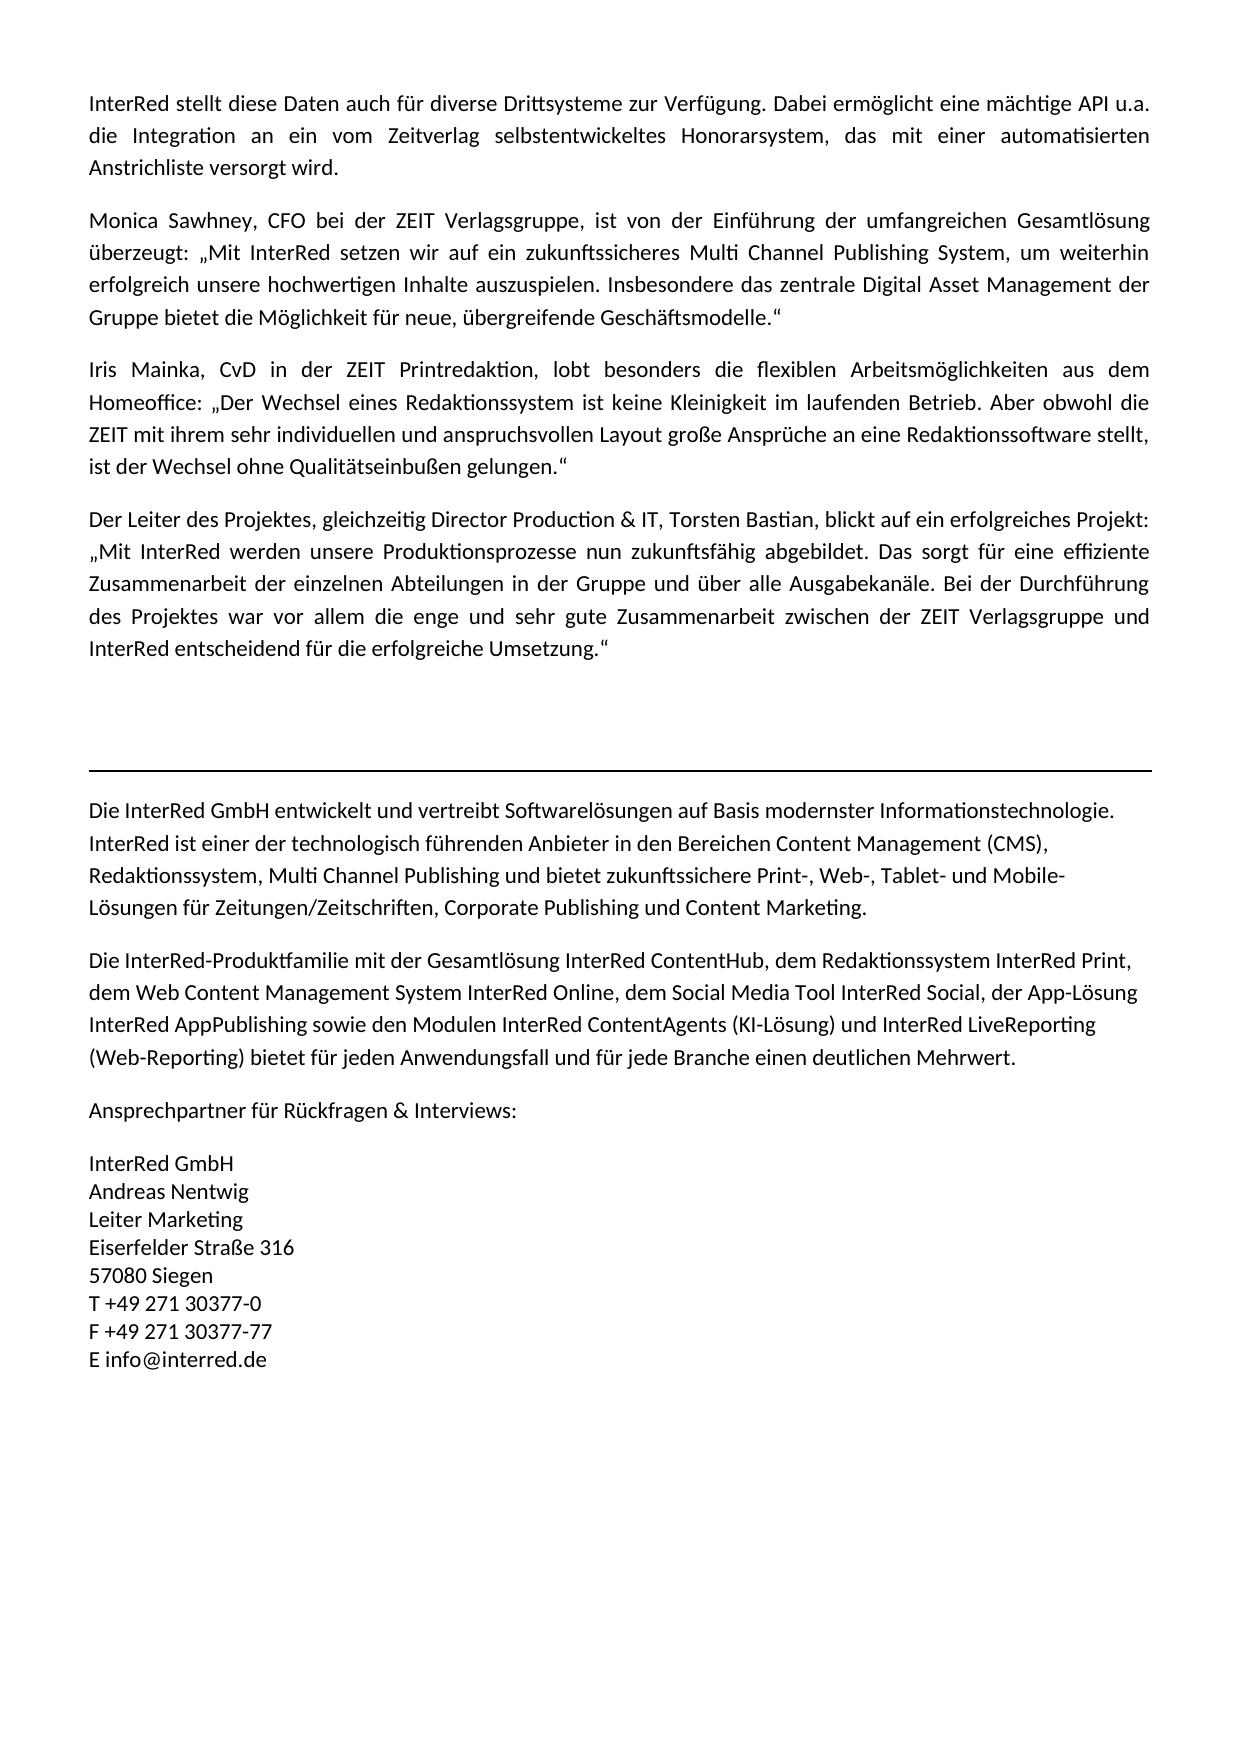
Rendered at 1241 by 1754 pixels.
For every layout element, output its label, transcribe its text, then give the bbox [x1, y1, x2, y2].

text Die InterRed-Produktfamilie mit der Gesamtlösung InterRed ContentHub, dem Redaktionssystem InterRed Print, dem Web Content Management System InterRed Online, dem Social Media Tool InterRed Social, der App-Lösung InterRed AppPublishing sowie den Modulen InterRed ContentAgents (KI-Lösung) und InterRed LiveReporting (Web-Reporting) bietet für jeden Anwendungsfall und für jede Branche einen deutlichen Mehrwert. [89, 946, 1152, 1071]
text Monica Sawhney, CFO bei der ZEIT Verlagsgruppe, ist von der Einführung der umfangreichen Gesamtlösung überzeugt: „Mit InterRed setzen wir auf ein zukunftssicheres Multi Channel Publishing System, um weiterhin erfolgreich unsere hochwertigen Inhalte auszuspielen. Insbesondere das zentrale Digital Asset Management der Gruppe bietet die Möglichkeit für neue, übergreifende Geschäftsmodelle.“ [89, 206, 1152, 331]
text InterRed stellt diese Daten auch für diverse Drittsysteme zur Verfügung. Dabei ermöglicht eine mächtige API u.a. die Integration an ein vom Zeitverlag selbstentwickeltes Honorarsystem, das mit einer automatisierten Anstrichliste versorgt wird. [89, 89, 1152, 181]
text Die InterRed GmbH entwickelt und vertreibt Softwarelösungen auf Basis modernster Informationstechnologie. InterRed ist einer der technologisch führenden Anbieter in den Bereichen Content Management (CMS), Redaktionssystem, Multi Channel Publishing und bietet zukunftssichere Print-, Web-, Tablet- und Mobile-Lösungen für Zeitungen/Zeitschriften, Corporate Publishing und Content Marketing. [89, 797, 1152, 921]
text F +49 271 30377-77 [89, 1317, 1152, 1345]
text Leiter Marketing [89, 1205, 1152, 1233]
text 57080 Siegen [89, 1261, 1152, 1289]
text T +49 271 30377-0 [89, 1289, 1152, 1317]
text Ansprechpartner für Rückfragen & Interviews: [89, 1096, 1152, 1124]
text Iris Mainka, CvD in der ZEIT Printredaktion, lobt besonders die flexiblen Arbeitsmöglichkeiten aus dem Homeoffice: „Der Wechsel eines Redaktionssystem ist keine Kleinigkeit im laufenden Betrieb. Aber obwohl die ZEIT mit ihrem sehr individuellen und anspruchsvollen Layout große Ansprüche an eine Redaktionssoftware stellt, ist der Wechsel ohne Qualitätseinbußen gelungen.“ [89, 356, 1152, 480]
text Andreas Nentwig [89, 1177, 1152, 1205]
text Eiserfelder Straße 316 [89, 1233, 1152, 1261]
text InterRed GmbH [89, 1149, 1152, 1177]
text Der Leiter des Projektes, gleichzeitig Director Production & IT, Torsten Bastian, blickt auf ein erfolgreiches Projekt: „Mit InterRed werden unsere Produktionsprozesse nun zukunftsfähig abgebildet. Das sorgt für eine effiziente Zusammenarbeit der einzelnen Abteilungen in der Gruppe und über alle Ausgabekanäle. Bei der Durchführung des Projektes war vor allem die enge und sehr gute Zusammenarbeit zwischen der ZEIT Verlagsgruppe und InterRed entscheidend für die erfolgreiche Umsetzung.“ [89, 505, 1152, 662]
text E info@interred.de [89, 1345, 1152, 1373]
